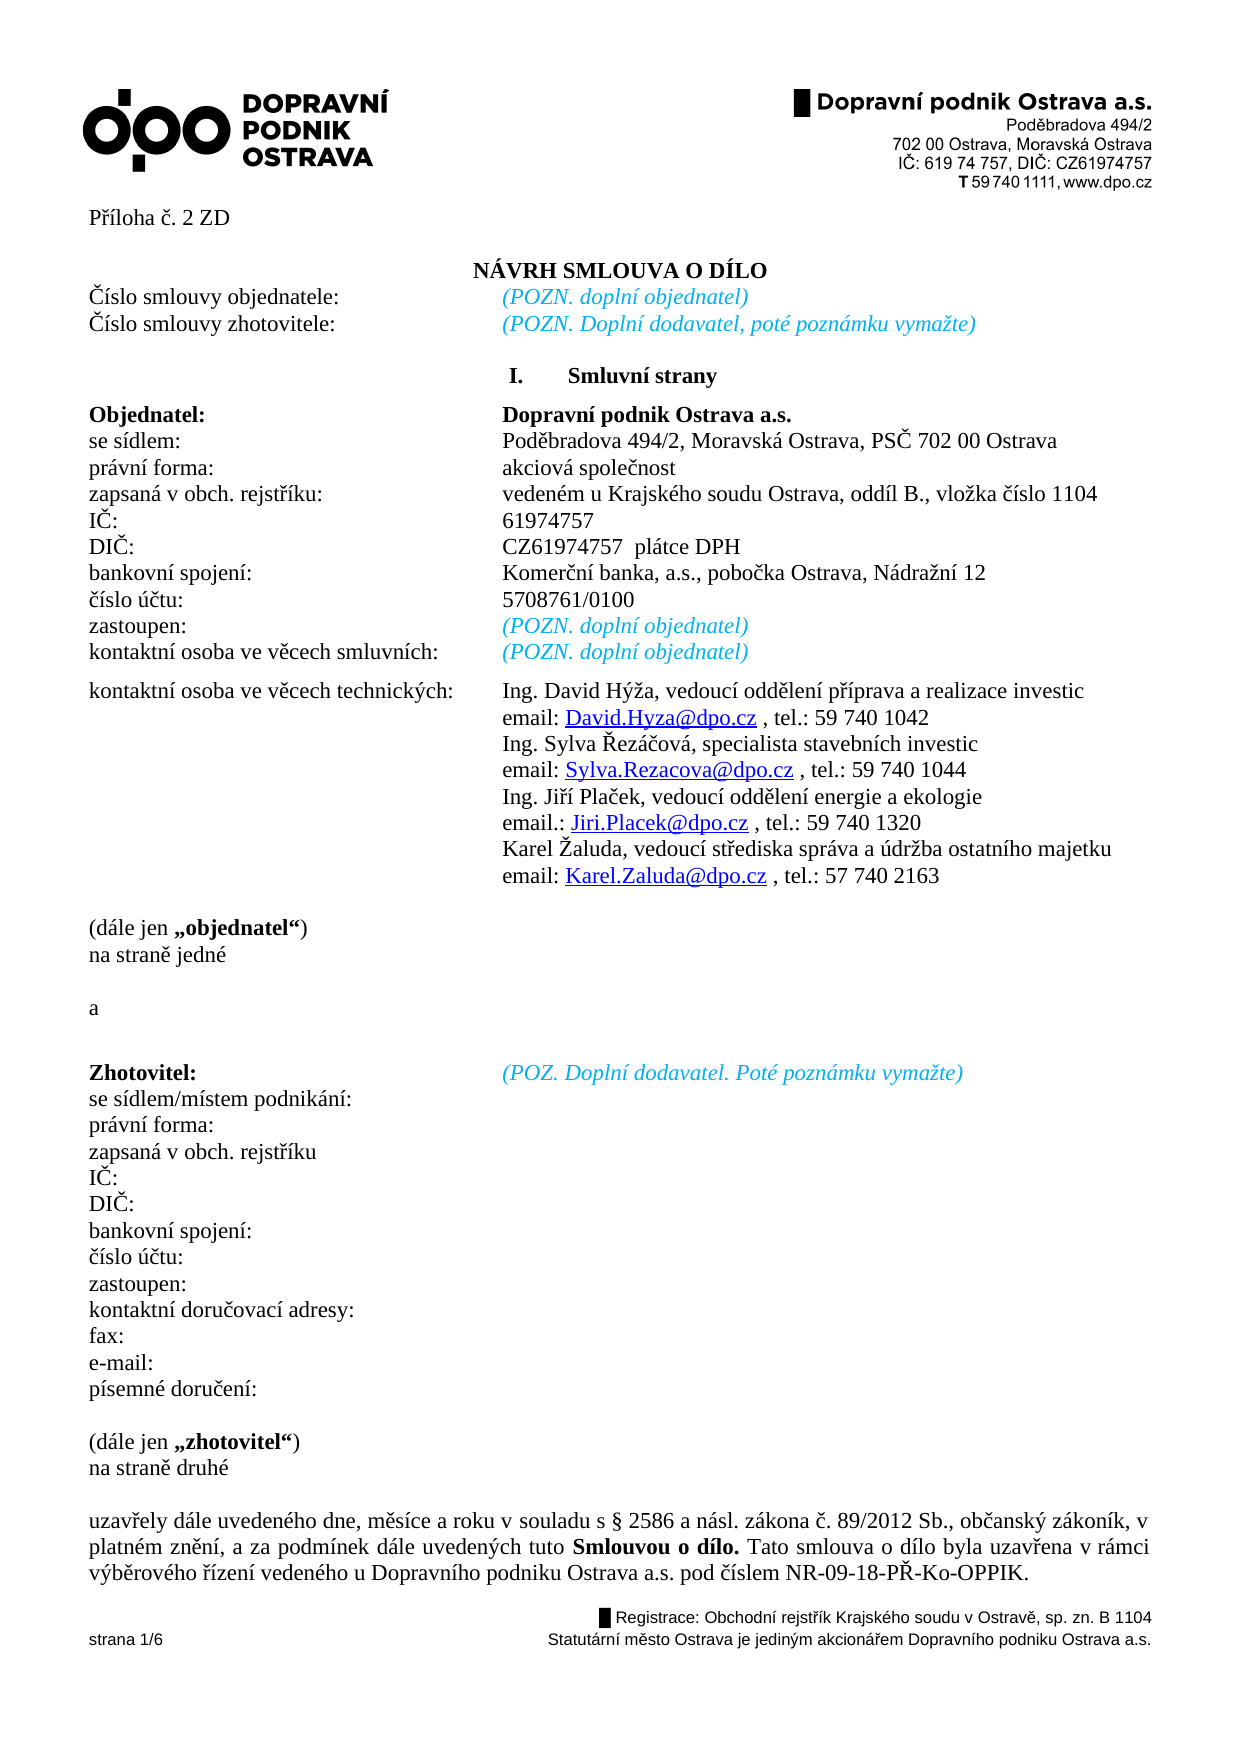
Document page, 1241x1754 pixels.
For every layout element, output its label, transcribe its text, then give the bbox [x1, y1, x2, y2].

text Ing. Jiří Plaček, vedoucí oddělení energie a ekologie [502, 783, 1149, 809]
text kontaktní osoba ve věcech smluvních: (POZN. doplní objednatel) [89, 638, 1149, 665]
text IČ: [89, 1164, 1149, 1191]
text IČ: 61974757 [89, 507, 1149, 533]
text písemné doručení: [89, 1375, 1149, 1401]
text číslo účtu: [89, 1243, 1149, 1269]
picture [793, 89, 1152, 191]
text email: Sylva.Rezacova@dpo.cz , tel.: 59 740 1044 [502, 756, 1149, 783]
text (dále jen „zhotovitel“) [89, 1428, 1149, 1454]
text kontaktní osoba ve věcech technických: Ing. David Hýža, vedoucí oddělení příprava a realizace investic [89, 677, 1149, 704]
text číslo účtu: 5708761/0100 [89, 586, 1149, 612]
text zastoupen: (POZN. doplní objednatel) [89, 612, 1149, 638]
text zapsaná v obch. rejstříku: vedeném u Krajského soudu Ostrava, oddíl B., vložka číslo 1104 [89, 480, 1149, 507]
text DIČ: [89, 1191, 1149, 1217]
list Smluvní strany [89, 362, 1152, 389]
text bankovní spojení: Komerční banka, a.s., pobočka Ostrava, Nádražní 12 [89, 559, 1149, 586]
text na straně druhé [89, 1454, 1149, 1480]
text Číslo smlouvy objednatele: (POZN. doplní objednatel) [89, 283, 1149, 310]
text DIČ: CZ61974757 plátce DPH [89, 533, 1149, 559]
text email: David.Hyza@dpo.cz , tel.: 59 740 1042 [502, 704, 1149, 730]
text na straně jedné [89, 941, 1149, 967]
text bankovní spojení: [89, 1217, 1149, 1243]
text zastoupen: [89, 1269, 1149, 1296]
text kontaktní doručovací adresy: [89, 1296, 1149, 1322]
text (dále jen „objednatel“) [89, 914, 1149, 941]
text právní forma: [89, 1111, 1149, 1138]
text právní forma: akciová společnost [89, 454, 1149, 480]
text Ing. Sylva Řezáčová, specialista stavebních investic [502, 730, 1149, 756]
text Zhotovitel: (POZ. Doplní dodavatel. Poté poznámku vymažte) [89, 1059, 1149, 1085]
text email.: Jiri.Placek@dpo.cz , tel.: 59 740 1320 [502, 809, 1149, 835]
text a [89, 993, 1149, 1020]
text e-mail: [89, 1349, 1149, 1375]
text Číslo smlouvy zhotovitele: (POZN. Doplní dodavatel, poté poznámku vymažte) [89, 310, 1152, 336]
text NÁVRH SMLOUVA O DÍLO [89, 257, 1152, 283]
picture [82, 89, 389, 172]
text Karel Žaluda, vedoucí střediska správa a údržba ostatního majetku [502, 835, 1149, 862]
text fax: [89, 1322, 1149, 1349]
text Příloha č. 2 ZD [89, 204, 1152, 231]
text email: Karel.Zaluda@dpo.cz , tel.: 57 740 2163 [502, 862, 1149, 888]
text uzavřely dále uvedeného dne, měsíce a roku v souladu s § 2586 a násl. zákona č. 89/2012 Sb., občanský zákoník, v platném znění, a za podmínek dále uvedených tuto Smlouvou o dílo. Tato smlouva o dílo byla uzavřena v rámci výběrového řízení vedeného u Dopravního podniku Ostrava a.s. pod číslem NR-09-18-PŘ-Ko-OPPIK. [89, 1507, 1149, 1586]
text zapsaná v obch. rejstříku [89, 1138, 1149, 1164]
text se sídlem/místem podnikání: [89, 1085, 1149, 1111]
text Objednatel: Dopravní podnik Ostrava a.s. [89, 401, 1149, 428]
text se sídlem: Poděbradova 494/2, Moravská Ostrava, PSČ 702 00 Ostrava [89, 428, 1149, 454]
